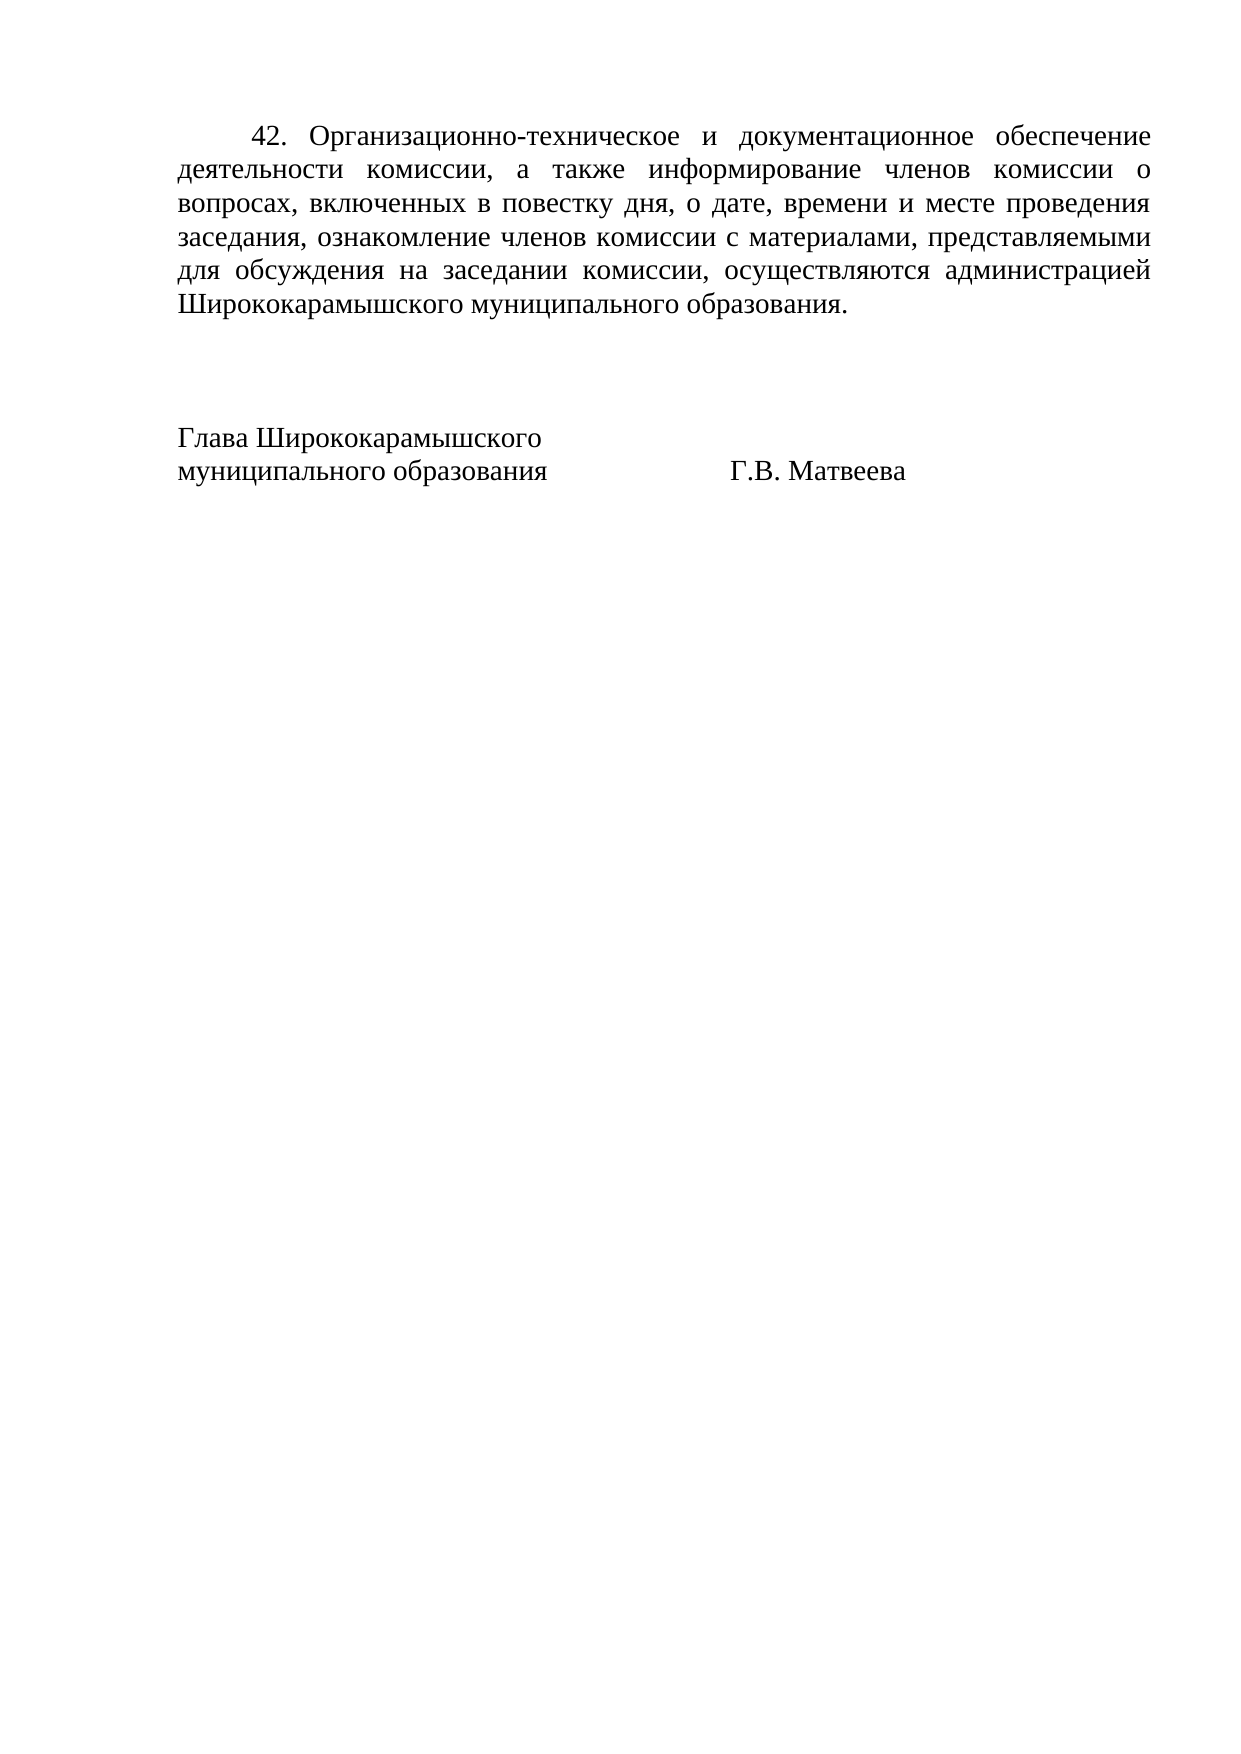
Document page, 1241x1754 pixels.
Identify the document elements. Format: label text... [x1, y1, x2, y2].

text 42. Организационно-техническое и документационное обеспечение деятельности комиссии, а также информирование членов комиссии о вопросах, включенных в повестку дня, о дате, времени и месте проведения заседания, ознакомление членов комиссии с материалами, представляемыми для обсуждения на заседании комиссии, осуществляются администрацией Ширококарамышского муниципального образования. [177, 118, 1152, 319]
text муниципального образования Г.В. Матвеева [177, 453, 1152, 487]
text Глава Ширококарамышского [177, 420, 1152, 453]
